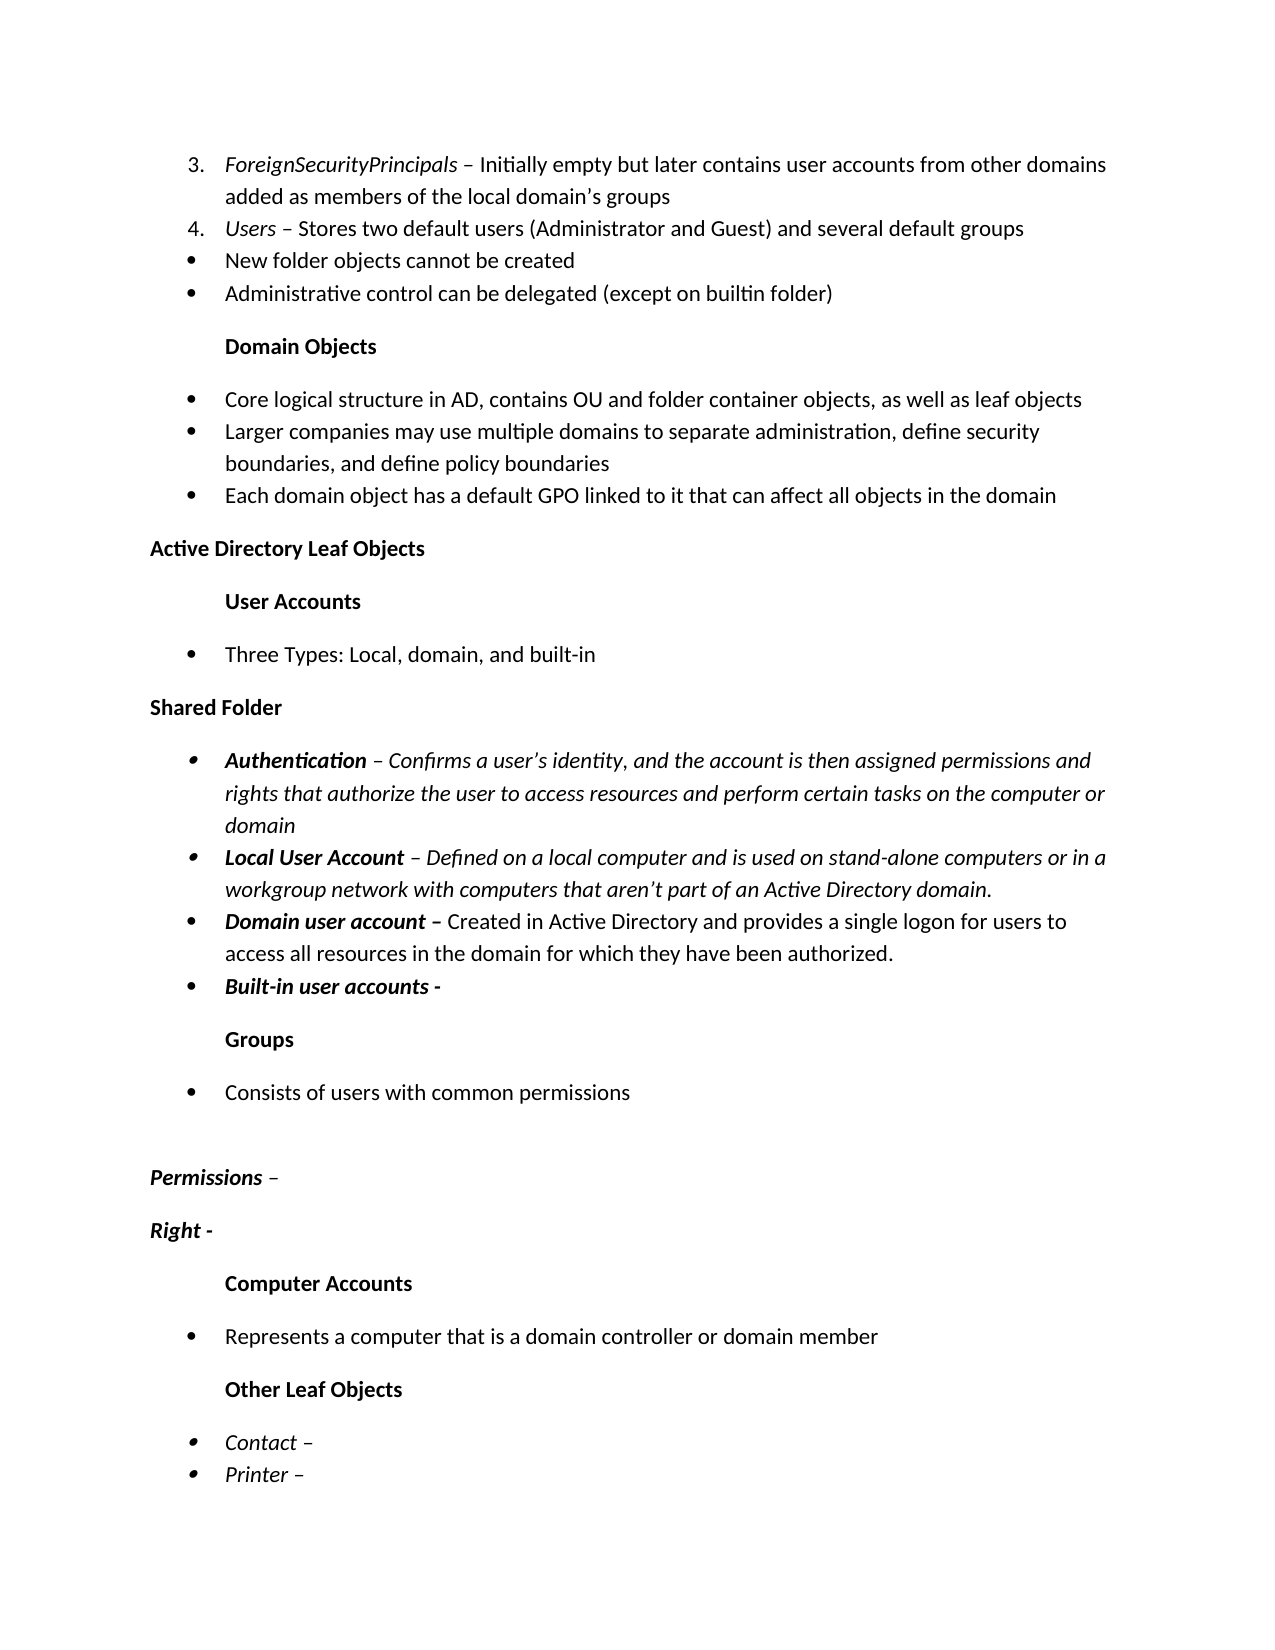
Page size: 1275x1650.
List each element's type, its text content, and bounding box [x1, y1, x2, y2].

list Core logical structure in AD, contains OU and folder container objects, as well as leaf objects [187, 385, 1125, 413]
text Computer Accounts [150, 1269, 1125, 1297]
list Printer – [187, 1460, 1125, 1488]
list Administrative control can be delegated (except on builtin folder) [187, 279, 1125, 307]
text Other Leaf Objects [150, 1375, 1125, 1403]
text Domain Objects [150, 332, 1125, 360]
text Permissions – [150, 1163, 1125, 1191]
list Users – Stores two default users (Administrator and Guest) and several default groups [187, 214, 1125, 242]
list Authentication – Confirms a user’s identity, and the account is then assigned permissions and rights that authorize the user to access resources and perform certain tasks on the computer or domain [187, 746, 1125, 839]
text User Accounts [150, 587, 1125, 615]
list Larger companies may use multiple domains to separate administration, define security boundaries, and define policy boundaries [187, 417, 1125, 477]
list Represents a computer that is a domain controller or domain member [187, 1322, 1125, 1350]
text Shared Folder [150, 693, 1125, 721]
text Active Directory Leaf Objects [150, 534, 1125, 562]
list Each domain object has a default GPO linked to it that can affect all objects in the domain [187, 481, 1125, 509]
list Local User Account – Defined on a local computer and is used on stand-alone computers or in a workgroup network with computers that aren’t part of an Active Directory domain. [187, 843, 1125, 903]
list ForeignSecurityPrincipals – Initially empty but later contains user accounts from other domains added as members of the local domain’s groups [187, 150, 1125, 210]
list Built-in user accounts - [187, 972, 1125, 1000]
list Domain user account – Created in Active Directory and provides a single logon for users to access all resources in the domain for which they have been authorized. [187, 907, 1125, 968]
text Groups [225, 1025, 1125, 1053]
list New folder objects cannot be created [187, 247, 1125, 274]
list Consists of users with common permissions [187, 1078, 1125, 1138]
list Contact – [187, 1428, 1125, 1456]
text Right - [150, 1216, 1125, 1244]
list Three Types: Local, domain, and built-in [187, 640, 1125, 668]
